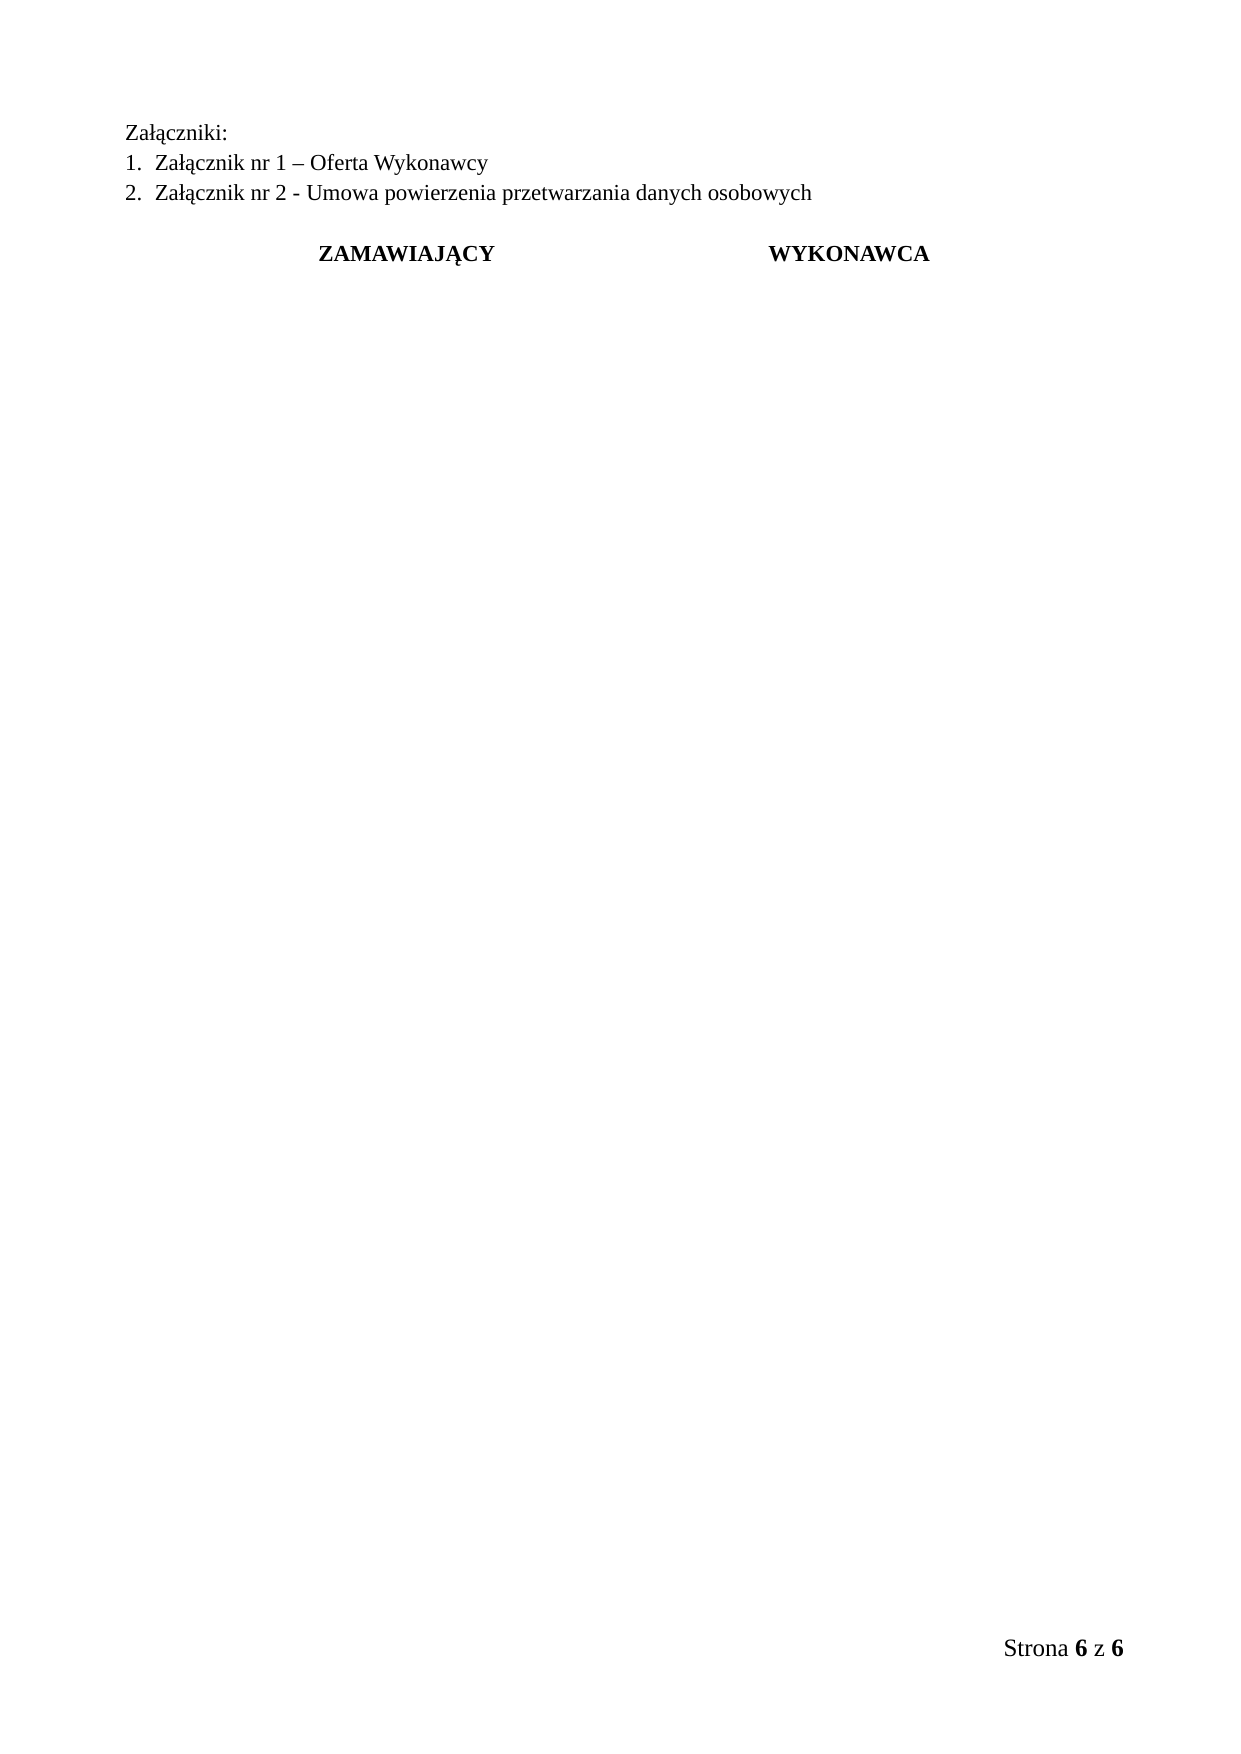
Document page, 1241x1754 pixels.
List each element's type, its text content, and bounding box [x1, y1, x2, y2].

list Załącznik nr 1 – Oferta Wykonawcy [125, 149, 1123, 175]
list Załącznik nr 2 - Umowa powierzenia przetwarzania danych osobowych [125, 179, 1123, 206]
text ZAMAWIAJĄCY WYKONAWCA [125, 240, 1123, 266]
text Załączniki: [125, 119, 1123, 145]
